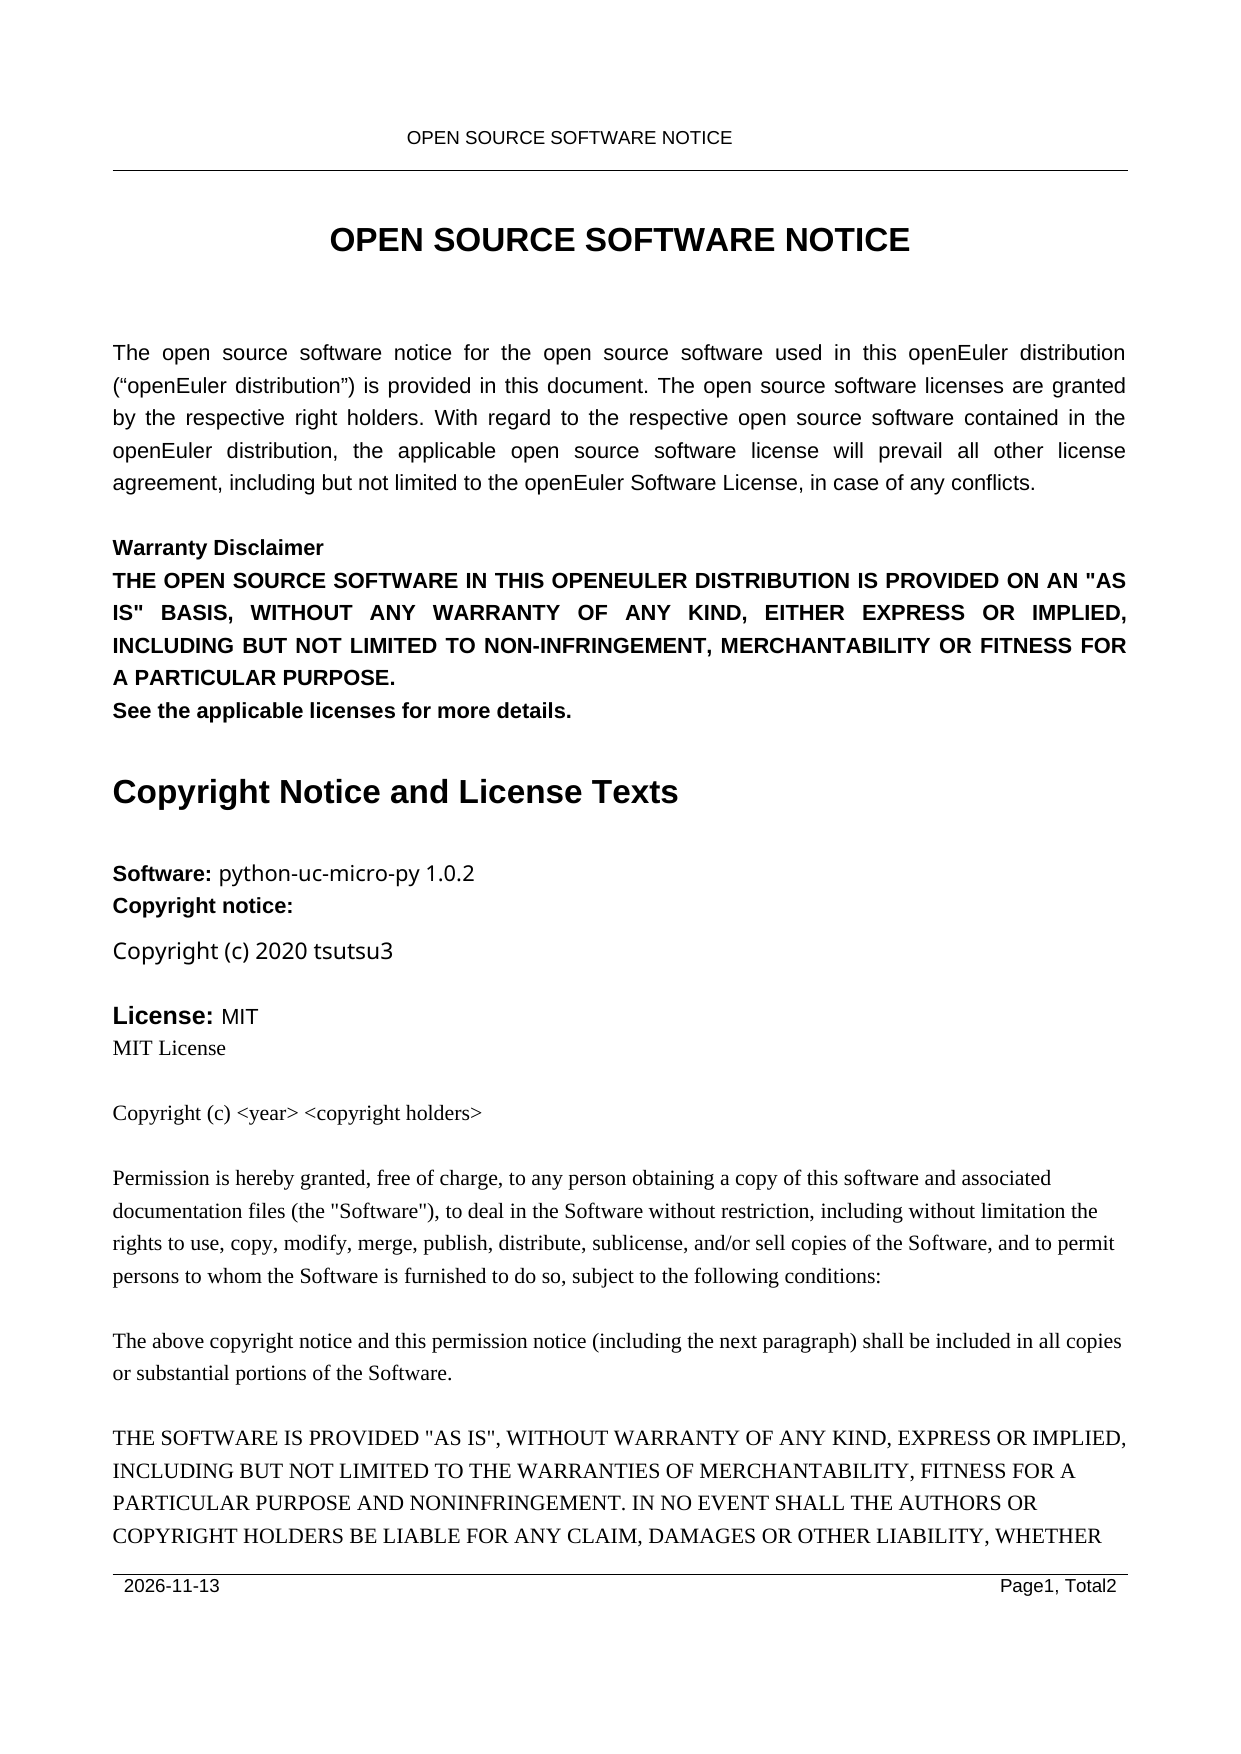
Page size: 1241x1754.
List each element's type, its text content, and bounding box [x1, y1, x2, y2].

text Copyright Notice and License Texts [112, 759, 1128, 824]
text License: MIT [112, 999, 1128, 1031]
text Copyright notice: [112, 889, 1128, 921]
text OPEN SOURCE SOFTWARE NOTICE [112, 206, 1128, 271]
text THE OPEN SOURCE SOFTWARE IN THIS OPENEULER DISTRIBUTION IS PROVIDED ON AN "AS IS" BASIS, WITHOUT ANY WARRANTY OF ANY KIND, EITHER EXPRESS OR IMPLIED, INCLUDING BUT NOT LIMITED TO NON-INFRINGEMENT, MERCHANTABILITY OR FITNESS FOR A PARTICULAR PURPOSE. See the applicable licenses for more details. [112, 564, 1128, 726]
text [112, 1031, 1128, 1551]
text The open source software notice for the open source software used in this openEuler distribution (“openEuler distribution”) is provided in this document. The open source software licenses are granted by the respective right holders. With regard to the respective open source software contained in the openEuler distribution, the applicable open source software license will prevail all other license agreement, including but not limited to the openEuler Software License, in case of any conflicts. [112, 336, 1128, 499]
title Software: python-uc-micro-py 1.0.2 [112, 856, 1128, 889]
text Copyright (c) 2020 tsutsu3 [112, 934, 1128, 999]
text Warranty Disclaimer [112, 531, 1128, 564]
